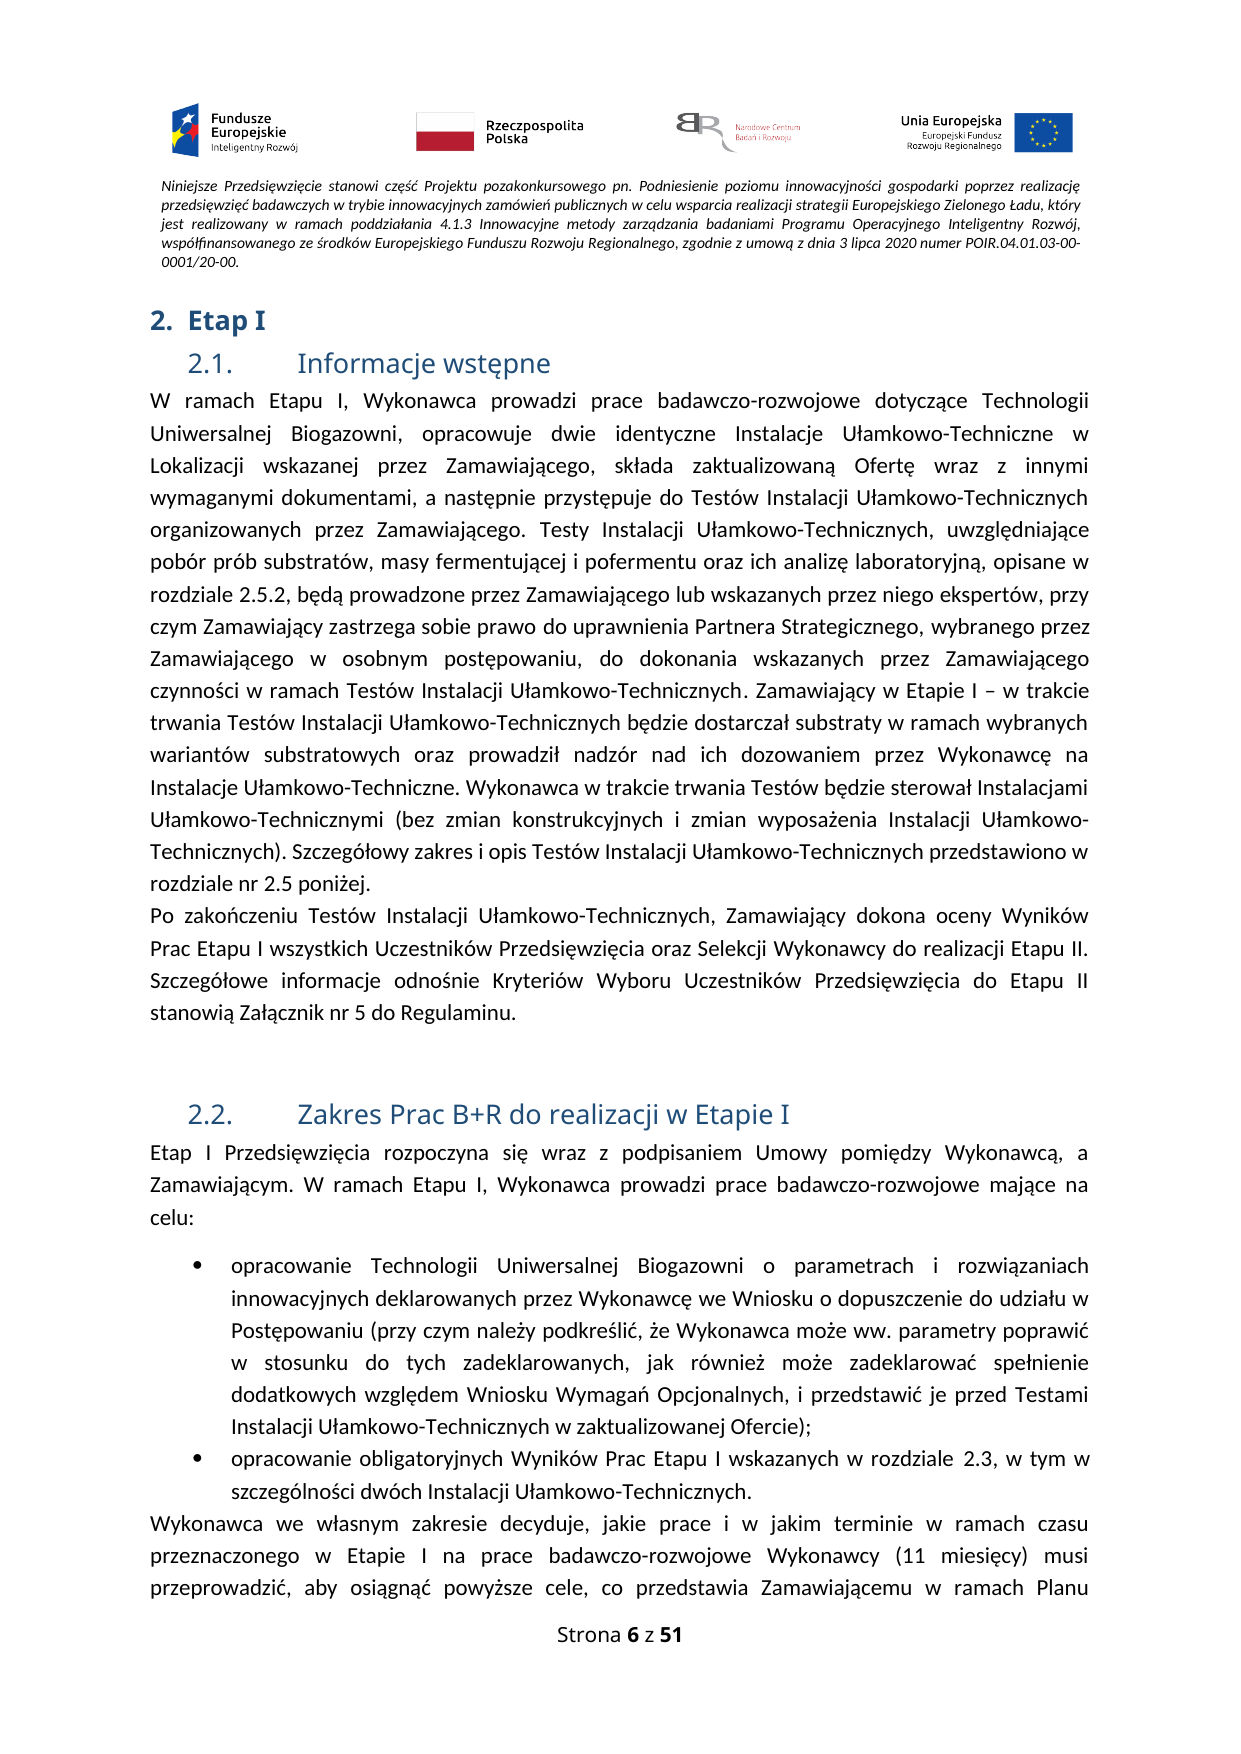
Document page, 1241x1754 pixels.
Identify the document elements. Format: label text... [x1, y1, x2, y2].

list opracowanie Technologii Uniwersalnej Biogazowni o parametrach i rozwiązaniach innowacyjnych deklarowanych przez Wykonawcę we Wniosku o dopuszczenie do udziału w Postępowaniu (przy czym należy podkreślić, że Wykonawca może ww. parametry poprawić w stosunku do tych zadeklarowanych, jak również może zadeklarować spełnienie dodatkowych względem Wniosku Wymagań Opcjonalnych, i przedstawić je przed Testami Instalacji Ułamkowo-Technicznych w zaktualizowanej Ofercie); [193, 1251, 1090, 1440]
text Po zakończeniu Testów Instalacji Ułamkowo-Technicznych, Zamawiający dokona oceny Wyników Prac Etapu I wszystkich Uczestników Przedsięwzięcia oraz Selekcji Wykonawcy do realizacji Etapu II. Szczegółowe informacje odnośnie Kryteriów Wyboru Uczestników Przedsięwzięcia do Etapu II stanowią Załącznik nr 5 do Regulaminu. [150, 902, 1090, 1026]
text Etap I Przedsięwzięcia rozpoczyna się wraz z podpisaniem Umowy pomiędzy Wykonawcą, a Zamawiającym. W ramach Etapu I, Wykonawca prowadzi prace badawczo-rozwojowe mające na celu: [150, 1138, 1090, 1231]
list opracowanie obligatoryjnych Wyników Prac Etapu I wskazanych w rozdziale 2.3, w tym w szczególności dwóch Instalacji Ułamkowo-Technicznych. [193, 1444, 1090, 1505]
text W ramach Etapu I, Wykonawca prowadzi prace badawczo-rozwojowe dotyczące Technologii Uniwersalnej Biogazowni, opracowuje dwie identyczne Instalacje Ułamkowo-Techniczne w Lokalizacji wskazanej przez Zamawiającego, składa zaktualizowaną Ofertę wraz z innymi wymaganymi dokumentami, a następnie przystępuje do Testów Instalacji Ułamkowo-Technicznych organizowanych przez Zamawiającego. Testy Instalacji Ułamkowo-Technicznych, uwzględniające pobór prób substratów, masy fermentującej i pofermentu oraz ich analizę laboratoryjną, opisane w rozdziale 2.5.2, będą prowadzone przez Zamawiającego lub wskazanych przez niego ekspertów, przy czym Zamawiający zastrzega sobie prawo do uprawnienia Partnera Strategicznego, wybranego przez Zamawiającego w osobnym postępowaniu, do dokonania wskazanych przez Zamawiającego czynności w ramach Testów Instalacji Ułamkowo-Technicznych. Zamawiający w Etapie I – w trakcie trwania Testów Instalacji Ułamkowo-Technicznych będzie dostarczał substraty w ramach wybranych wariantów substratowych oraz prowadził nadzór nad ich dozowaniem przez Wykonawcę na Instalacje Ułamkowo-Techniczne. Wykonawca w trakcie trwania Testów będzie sterował Instalacjami Ułamkowo-Technicznymi (bez zmian konstrukcyjnych i zmian wyposażenia Instalacji Ułamkowo-Technicznych). Szczegółowy zakres i opis Testów Instalacji Ułamkowo-Technicznych przedstawiono w rozdziale nr 2.5 poniżej. [150, 387, 1090, 897]
list Etap I [150, 302, 1090, 339]
list Zakres Prac B+R do realizacji w Etapie I [187, 1096, 1090, 1133]
picture [172, 103, 1073, 157]
list Informacje wstępne [187, 344, 1090, 381]
